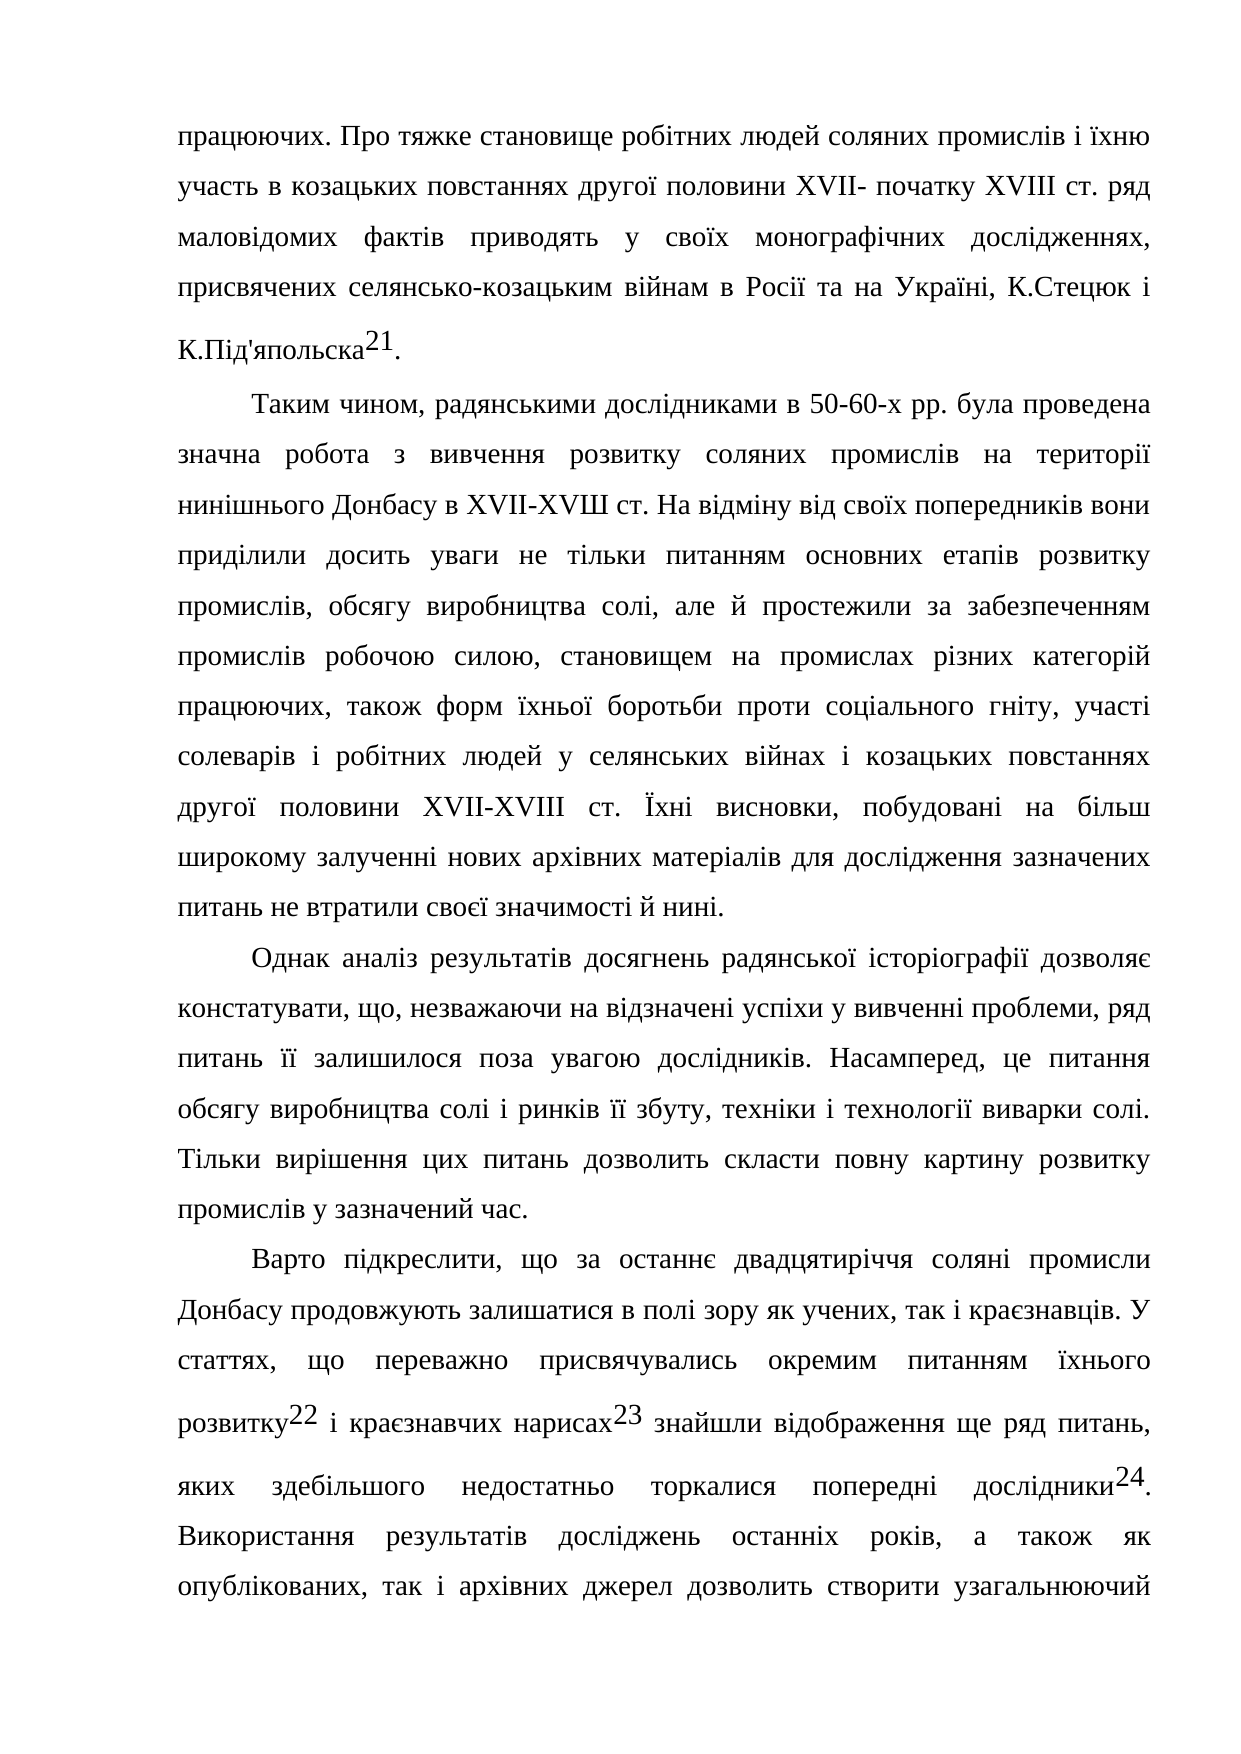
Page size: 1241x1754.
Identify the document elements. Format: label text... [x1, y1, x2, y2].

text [177, 118, 1152, 365]
text Однак аналіз результатів досягнень радянської історіографії дозволяє констатувати, що, незважаючи на відзначені успіхи у вивченні проблеми, ряд питань її залишилося поза увагою дослідників. Насамперед, це питання обсягу виробництва солі і ринків її збуту, техніки і технології виварки солі. Тільки вирішення цих питань дозволить скласти повну картину розвитку промислів у зазначений час. [177, 940, 1152, 1225]
text Таким чином, радянськими дослідниками в 50-60-х рр. була проведена значна робота з вивчення розвитку соляних промислів на території нинішнього Донбасу в ХVІІ-ХVШ ст. На відміну від своїх попередників вони приділили досить уваги не тільки питанням основних етапів розвитку промислів, обсягу виробництва солі, але й простежили за забезпеченням промислів робочою силою, становищем на промислах різних категорій працюючих, також форм їхньої боротьби проти соціального гніту, участі солеварів і робітних людей у селянських війнах і козацьких повстаннях другої половини ХVІІ-ХVІІІ ст. Їхні висновки, побудовані на більш широкому залученні нових архівних матеріалів для дослідження зазначених питань не втратили своєї значимості й нині. [177, 386, 1152, 923]
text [177, 1242, 1152, 1602]
